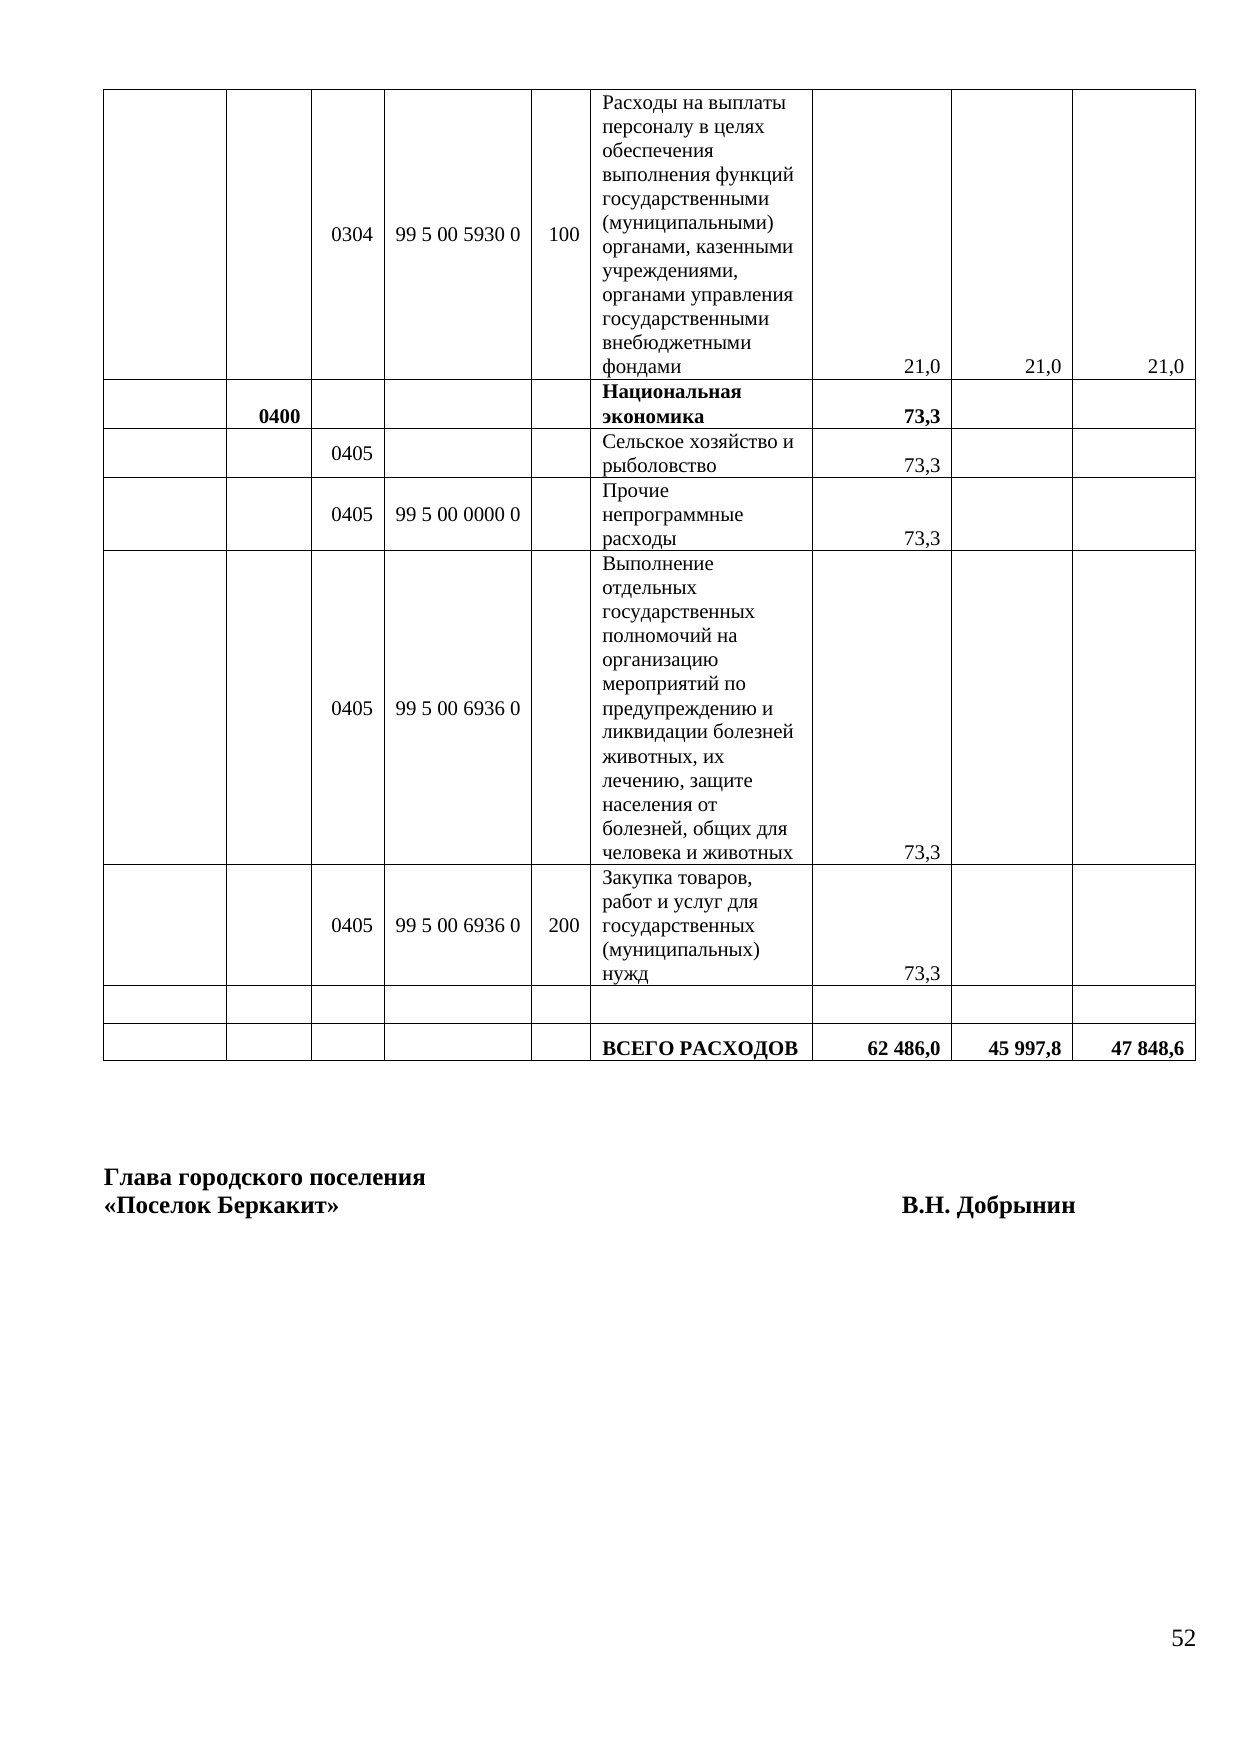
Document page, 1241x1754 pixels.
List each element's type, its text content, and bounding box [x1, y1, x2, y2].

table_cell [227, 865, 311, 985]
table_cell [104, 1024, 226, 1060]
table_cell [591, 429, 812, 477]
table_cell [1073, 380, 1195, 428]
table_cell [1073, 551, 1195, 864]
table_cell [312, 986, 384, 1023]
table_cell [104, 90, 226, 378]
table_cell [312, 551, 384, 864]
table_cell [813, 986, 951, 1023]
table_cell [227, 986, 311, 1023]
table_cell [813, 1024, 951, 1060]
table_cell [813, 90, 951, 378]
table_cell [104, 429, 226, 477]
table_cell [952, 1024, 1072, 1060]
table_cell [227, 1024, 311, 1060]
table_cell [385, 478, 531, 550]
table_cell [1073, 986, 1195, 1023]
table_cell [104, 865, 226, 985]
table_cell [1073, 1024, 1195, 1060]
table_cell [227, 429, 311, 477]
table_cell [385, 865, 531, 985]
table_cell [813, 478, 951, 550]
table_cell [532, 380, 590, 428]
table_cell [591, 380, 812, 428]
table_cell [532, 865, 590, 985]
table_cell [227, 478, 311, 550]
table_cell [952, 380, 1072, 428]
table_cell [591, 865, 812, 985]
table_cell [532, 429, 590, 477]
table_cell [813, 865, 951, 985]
text «Поселок Беркакит» В.Н. Добрынин [103, 1191, 1196, 1219]
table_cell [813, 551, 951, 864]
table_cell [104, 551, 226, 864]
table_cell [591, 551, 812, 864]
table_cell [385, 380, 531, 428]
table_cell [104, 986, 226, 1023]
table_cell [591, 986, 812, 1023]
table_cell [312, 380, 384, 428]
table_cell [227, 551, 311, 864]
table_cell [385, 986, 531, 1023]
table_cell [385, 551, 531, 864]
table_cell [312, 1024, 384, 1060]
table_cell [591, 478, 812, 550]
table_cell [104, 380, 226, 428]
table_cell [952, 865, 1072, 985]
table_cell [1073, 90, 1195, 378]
text Глава городского поселения [103, 1162, 1196, 1191]
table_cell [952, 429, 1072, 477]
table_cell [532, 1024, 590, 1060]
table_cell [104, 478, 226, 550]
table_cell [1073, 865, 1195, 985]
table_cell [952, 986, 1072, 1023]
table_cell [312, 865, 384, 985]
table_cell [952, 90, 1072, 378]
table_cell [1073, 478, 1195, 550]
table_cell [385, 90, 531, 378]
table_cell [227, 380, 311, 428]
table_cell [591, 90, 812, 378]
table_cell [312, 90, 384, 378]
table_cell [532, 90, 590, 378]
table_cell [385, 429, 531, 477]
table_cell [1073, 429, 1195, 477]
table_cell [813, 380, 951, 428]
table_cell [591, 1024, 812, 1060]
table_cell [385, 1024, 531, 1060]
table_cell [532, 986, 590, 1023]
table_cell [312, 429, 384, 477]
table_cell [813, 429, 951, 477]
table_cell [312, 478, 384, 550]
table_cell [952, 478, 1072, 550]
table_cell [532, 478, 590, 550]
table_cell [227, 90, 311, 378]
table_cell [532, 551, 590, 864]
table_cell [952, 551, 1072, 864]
